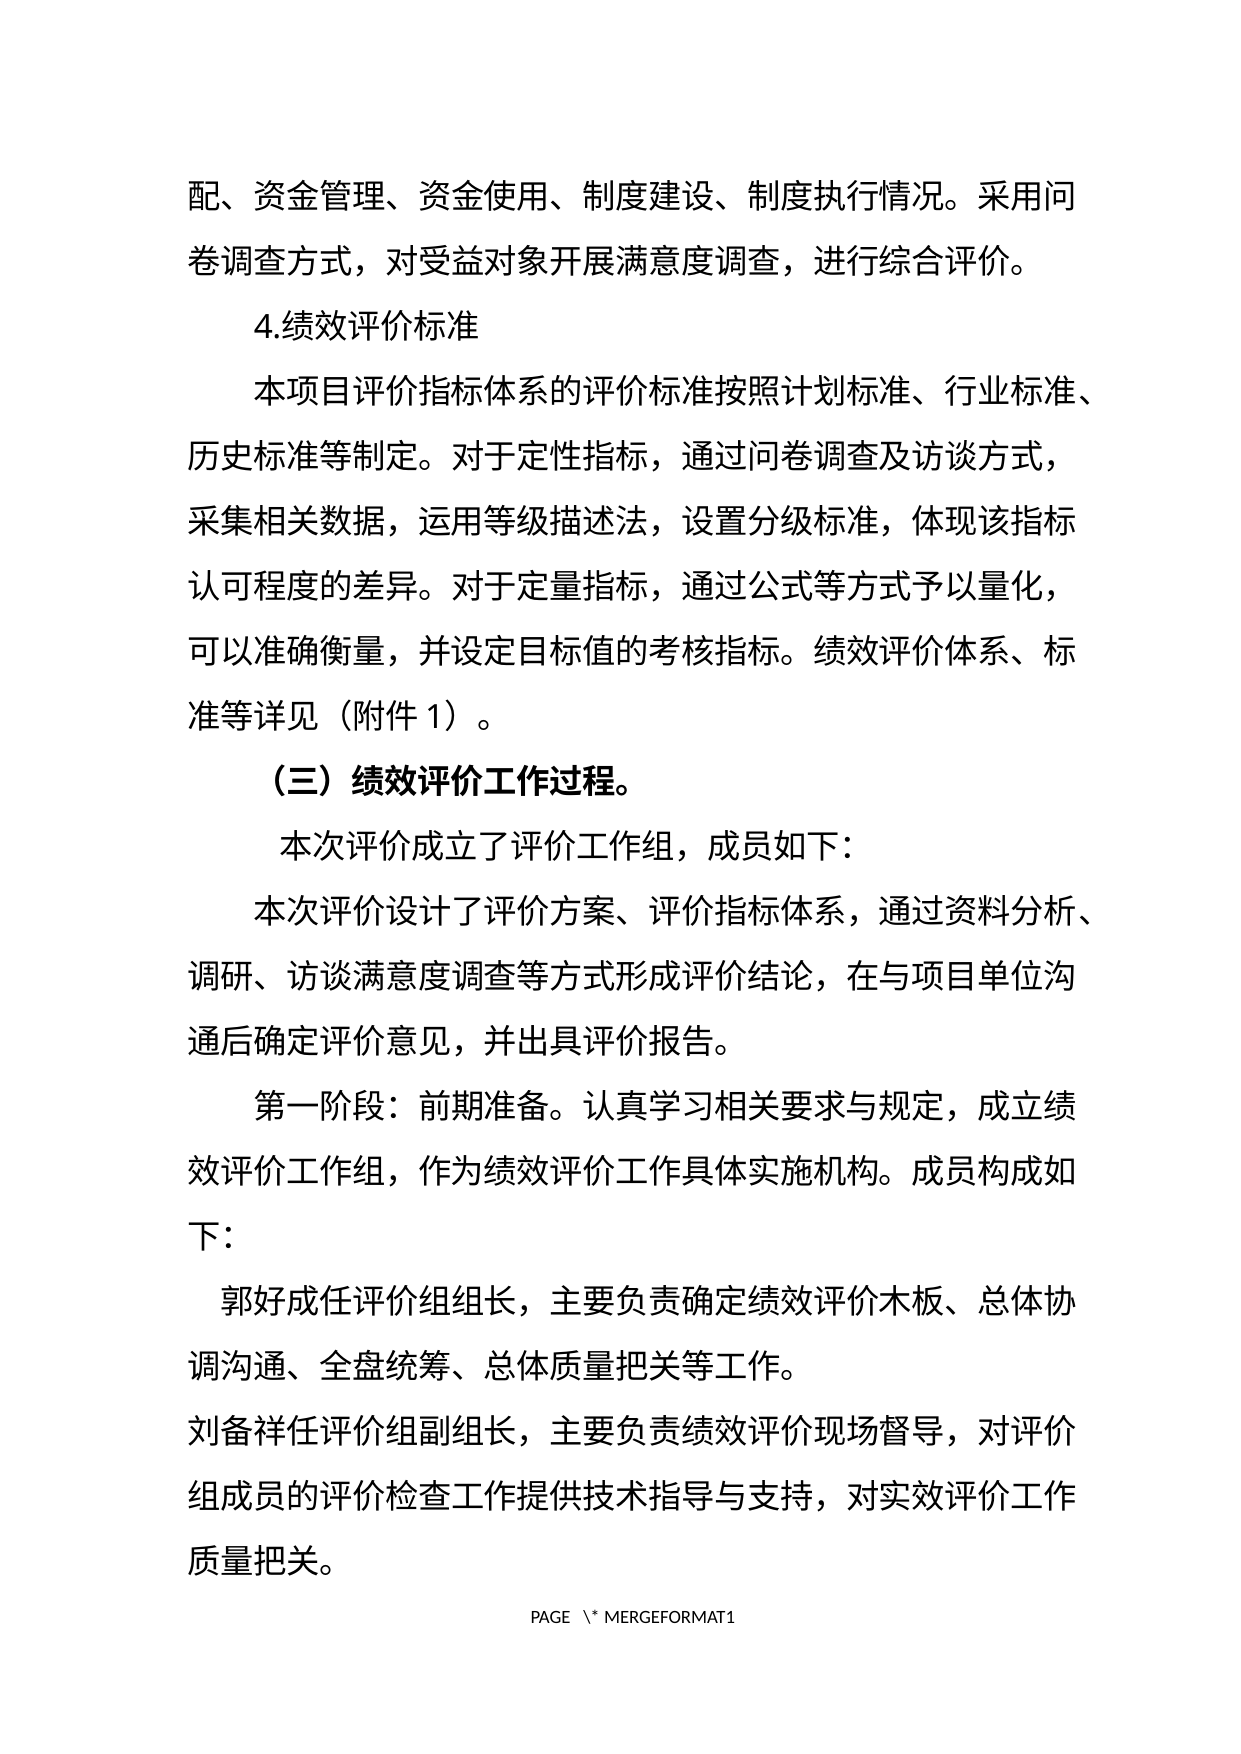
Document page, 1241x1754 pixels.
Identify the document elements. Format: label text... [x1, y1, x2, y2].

text （三）绩效评价工作过程。 [187, 747, 1078, 812]
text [187, 812, 1078, 1592]
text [187, 162, 1078, 747]
